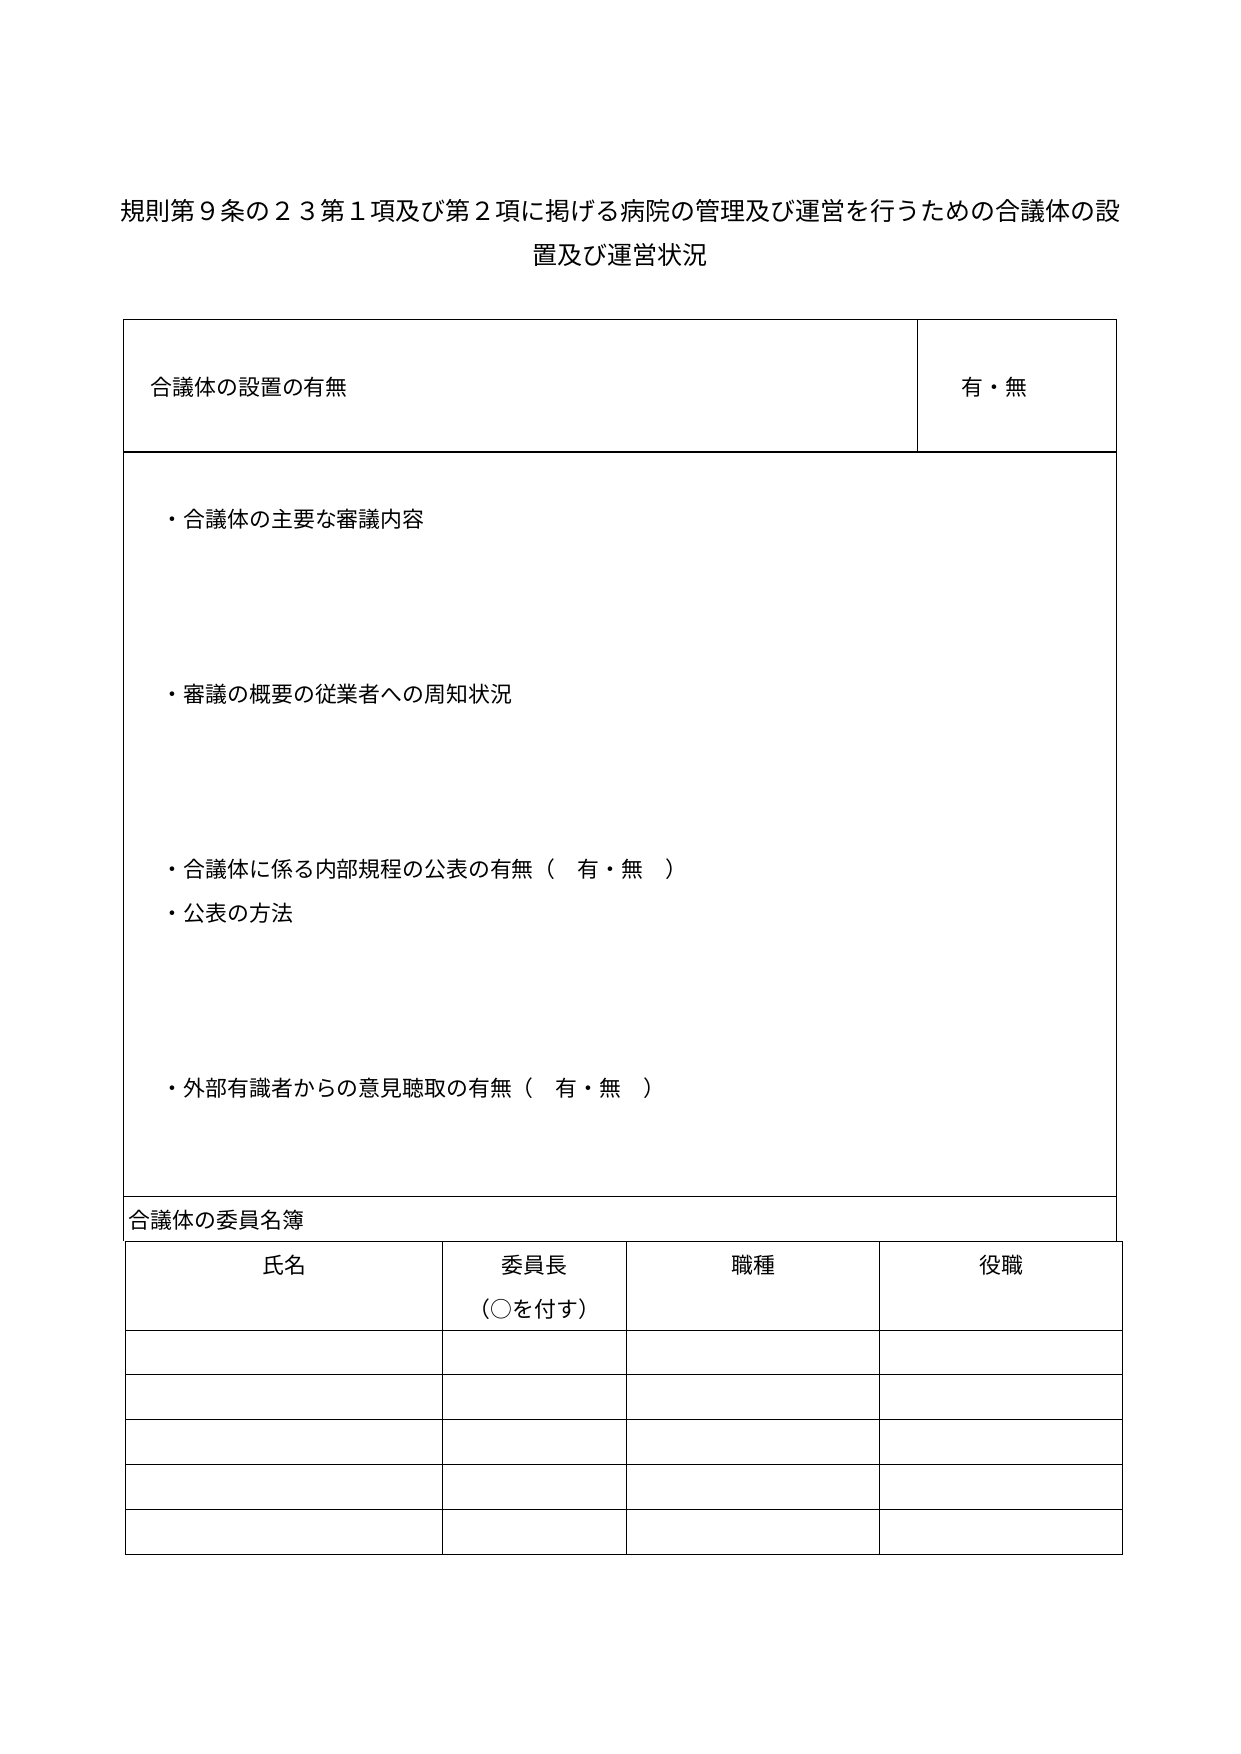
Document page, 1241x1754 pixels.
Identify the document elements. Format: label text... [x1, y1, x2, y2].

table_cell [880, 1420, 1122, 1464]
table_cell [880, 1510, 1122, 1553]
table_cell [627, 1465, 879, 1509]
table_cell [627, 1420, 879, 1464]
table_header 合議体の設置の有無 [124, 320, 917, 451]
table_cell [627, 1375, 879, 1419]
table_cell [126, 1375, 442, 1419]
table_cell 合議体の委員名簿 [124, 1197, 1116, 1241]
table_cell ・合議体の主要な審議内容 ・審議の概要の従業者への周知状況 ・合議体に係る内部規程の公表の有無（ 有・無 ） ・公表の方法 ・外部有識者からの意見聴取の有無（ 有・無 ） [124, 453, 1116, 1196]
table_cell [443, 1375, 626, 1419]
table_header 役職 [880, 1242, 1122, 1329]
table_cell [126, 1331, 442, 1374]
table_header 氏名 [126, 1242, 442, 1329]
table_cell [627, 1510, 879, 1553]
table_cell [443, 1510, 626, 1553]
table_cell [880, 1375, 1122, 1419]
table_header 有・無 [918, 320, 1116, 451]
table_header 委員長 （○を付す） [443, 1242, 626, 1329]
table_cell [443, 1331, 626, 1374]
text 規則第９条の２３第１項及び第２項に掲げる病院の管理及び運営を行うための合議体の設置及び運営状況 [118, 188, 1122, 275]
table_cell [443, 1465, 626, 1509]
table_cell [126, 1420, 442, 1464]
table_cell [443, 1420, 626, 1464]
table_header 職種 [627, 1242, 879, 1329]
table_cell [126, 1510, 442, 1553]
table_cell [126, 1465, 442, 1509]
table_cell [627, 1331, 879, 1374]
table_cell [880, 1465, 1122, 1509]
table_cell [880, 1331, 1122, 1374]
